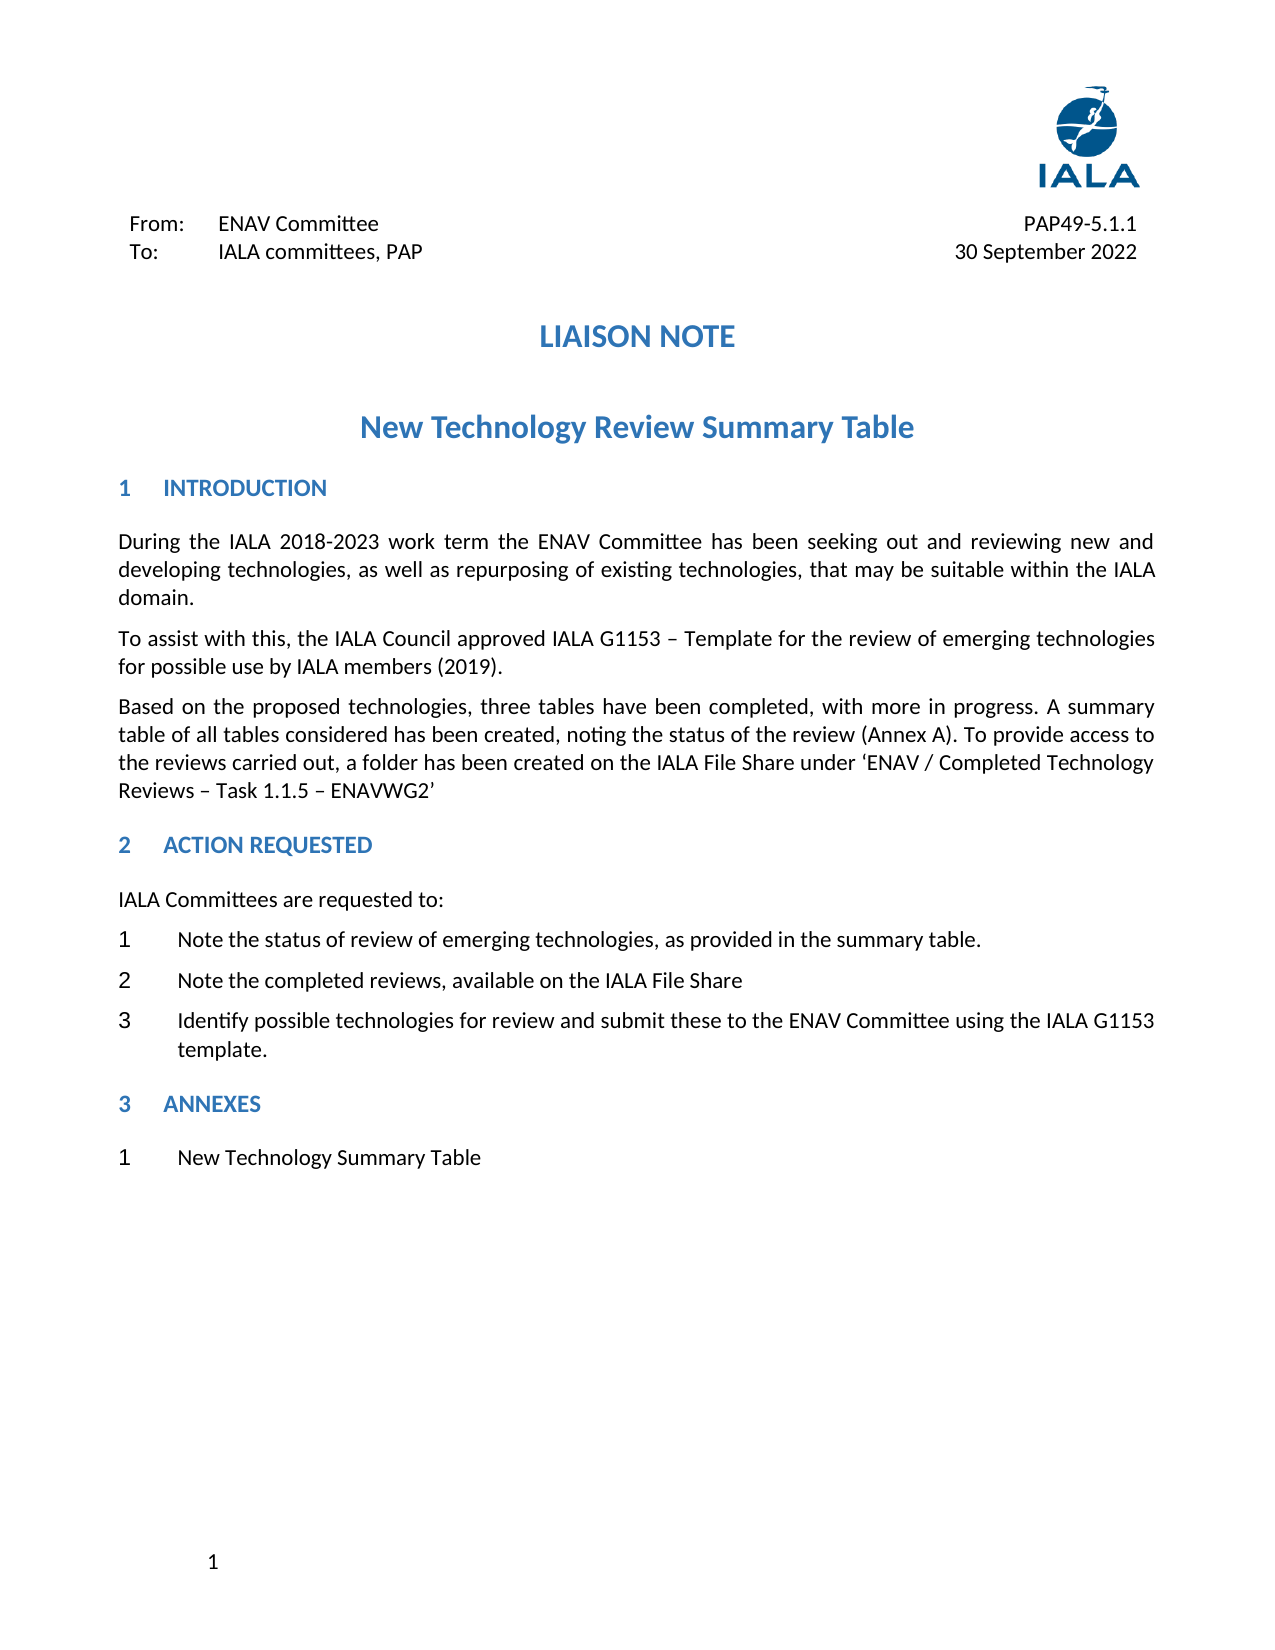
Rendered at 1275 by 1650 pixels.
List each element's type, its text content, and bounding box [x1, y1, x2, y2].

text Based on the proposed technologies, three tables have been completed, with more in progress. A summary table of all tables considered has been created, noting the status of the review (Annex A). To provide access to the reviews carried out, a folder has been created on the IALA File Share under ‘ENAV / Completed Technology Reviews – Task 1.1.5 – ENAVWG2’ [118, 692, 1157, 804]
table_cell 30 September 2022 [579, 238, 1148, 265]
list Note the status of review of emerging technologies, as provided in the summary table. [118, 926, 1157, 954]
subtitle ACTION REQUESTED [118, 829, 1157, 860]
title New Technology Review Summary Table [118, 406, 1157, 447]
list Note the completed reviews, available on the IALA File Share [118, 966, 1157, 994]
table_header PAP49-5.1.1 [579, 209, 1148, 237]
table_header From: ENAV Committee [118, 209, 579, 237]
text To assist with this, the IALA Council approved IALA G1153 – Template for the review of emerging technologies for possible use by IALA members (2019). [118, 624, 1157, 680]
text IALA Committees are requested to: [118, 885, 1157, 913]
subtitle ANNEXES [118, 1088, 1157, 1118]
list Identify possible technologies for review and submit these to the ENAV Committee using the IALA G1153 template. [118, 1007, 1157, 1063]
text During the IALA 2018-2023 work term the ENAV Committee has been seeking out and reviewing new and developing technologies, as well as repurposing of existing technologies, that may be suitable within the IALA domain. [118, 527, 1157, 611]
picture [1016, 75, 1157, 210]
list New Technology Summary Table [118, 1143, 1157, 1171]
subtitle INTRODUCTION [118, 472, 1157, 502]
table_cell To: IALA committees, PAP [118, 238, 579, 265]
title LIAISON NOTE [118, 315, 1157, 356]
